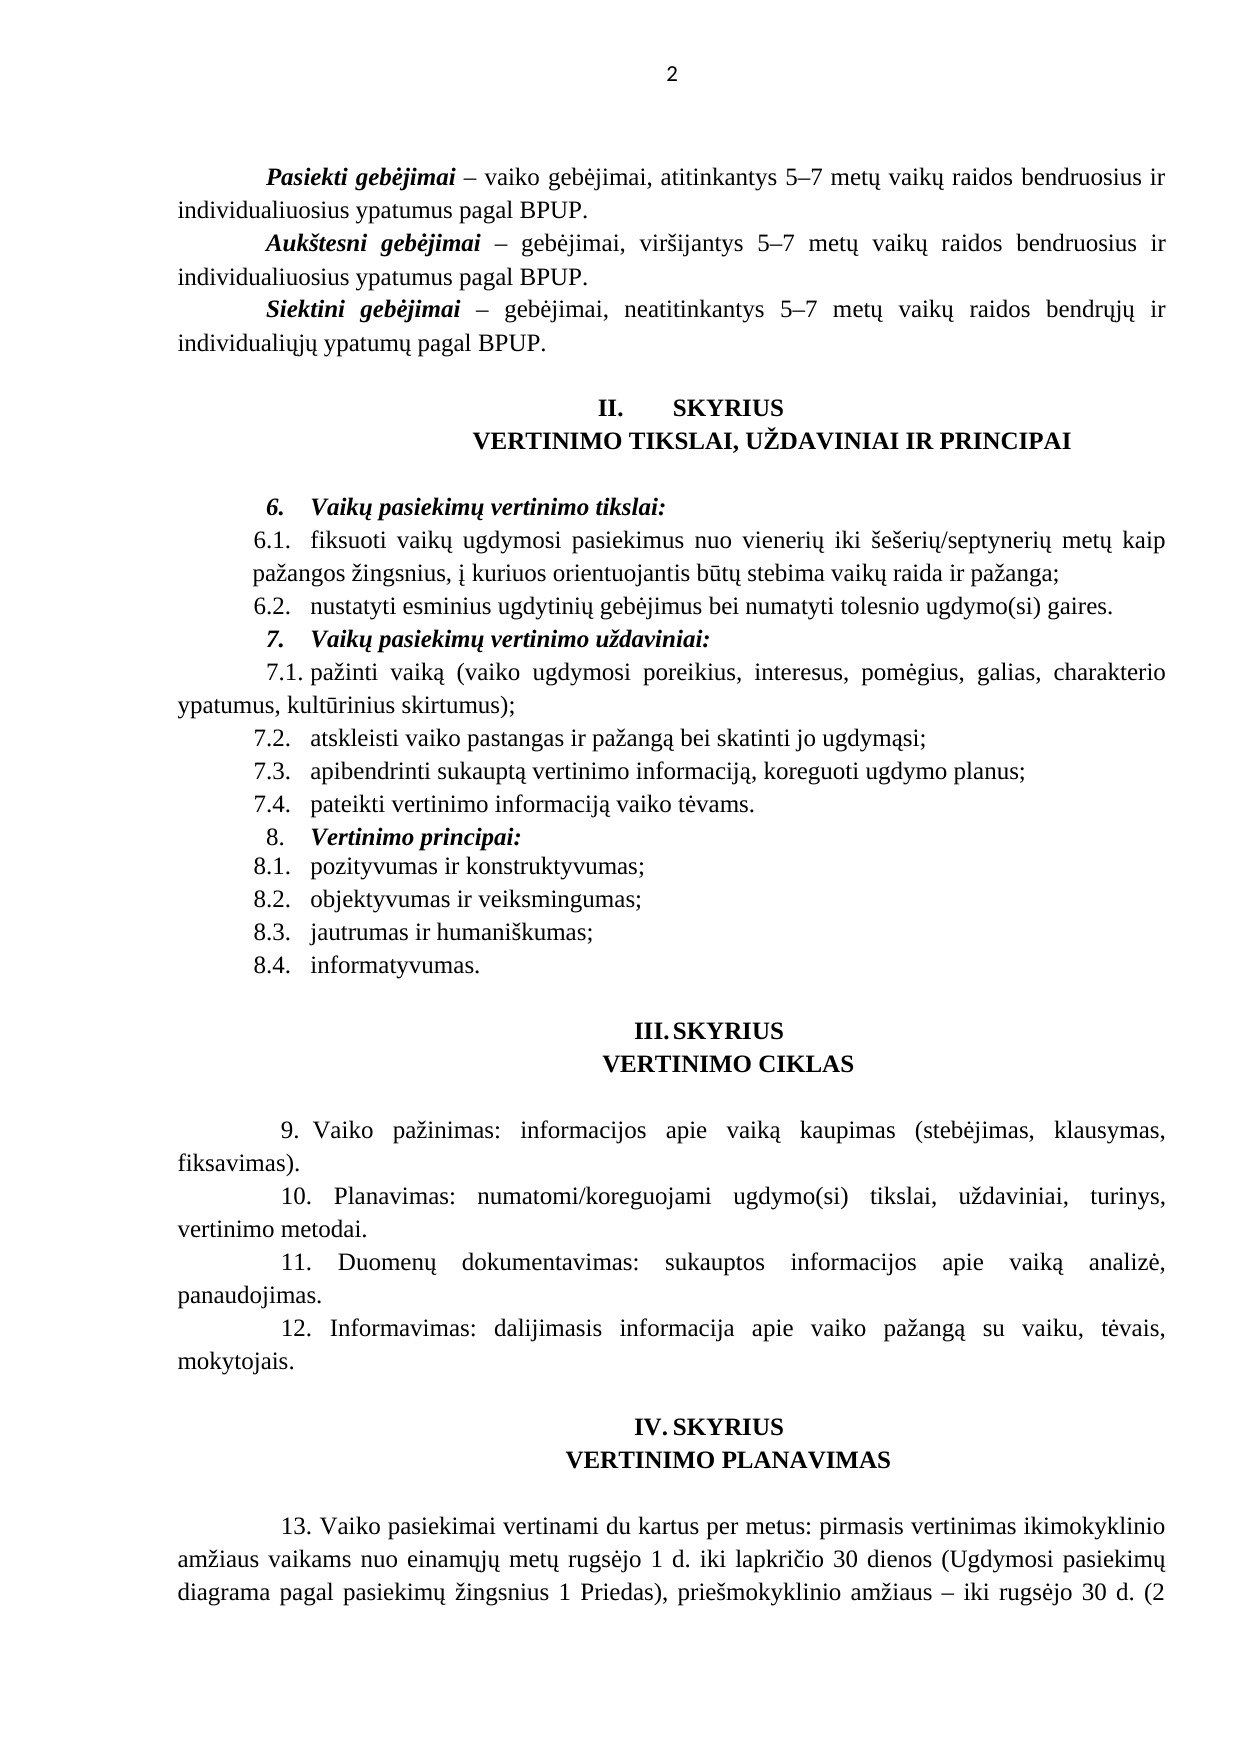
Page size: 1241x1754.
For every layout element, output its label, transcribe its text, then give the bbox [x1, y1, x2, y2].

list SKYRIUS [251, 1412, 1167, 1441]
list Vaikų pasiekimų vertinimo uždaviniai: [252, 624, 1167, 653]
list pažinti vaiką (vaiko ugdymosi poreikius, interesus, pomėgius, galias, charakterio ypatumus, kultūrinius skirtumus); [177, 657, 1167, 719]
list Planavimas: numatomi/koreguojami ugdymo(si) tikslai, uždaviniai, turinys, vertinimo metodai. [177, 1181, 1167, 1243]
list nustatyti esminius ugdytinių gebėjimus bei numatyti tolesnio ugdymo(si) gaires. [252, 591, 1167, 620]
list fiksuoti vaikų ugdymosi pasiekimus nuo vienerių iki šešerių/septynerių metų kaip pažangos žingsnius, į kuriuos orientuojantis būtų stebima vaikų raida ir pažanga; [252, 525, 1167, 587]
list Vaikų pasiekimų vertinimo tikslai: [252, 492, 1167, 521]
text Pasiekti gebėjimai – vaiko gebėjimai, atitinkantys 5–7 metų vaikų raidos bendruosius ir individualiuosius ypatumus pagal BPUP. [177, 162, 1167, 224]
list objektyvumas ir veiksmingumas; [252, 884, 1167, 913]
text VERTINIMO TIKSLAI, UŽDAVINIAI IR PRINCIPAI [472, 426, 1167, 454]
list informatyvumas. [252, 950, 1167, 979]
list SKYRIUS [251, 1016, 1167, 1045]
list jautrumas ir humaniškumas; [252, 917, 1167, 946]
text VERTINIMO PLANAVIMAS [290, 1445, 1167, 1474]
text Aukštesni gebėjimai – gebėjimai, viršijantys 5–7 metų vaikų raidos bendruosius ir individualiuosius ypatumus pagal BPUP. [177, 228, 1167, 290]
list apibendrinti sukauptą vertinimo informaciją, koreguoti ugdymo planus; [252, 756, 1167, 785]
list SKYRIUS [215, 393, 1167, 422]
list pateikti vertinimo informaciją vaiko tėvams. [252, 789, 1167, 818]
text Siektini gebėjimai – gebėjimai, neatitinkantys 5–7 metų vaikų raidos bendrųjų ir individualiųjų ypatumų pagal BPUP. [177, 294, 1167, 356]
list Vertinimo principai: [252, 822, 1167, 851]
list Vaiko pažinimas: informacijos apie vaiką kaupimas (stebėjimas, klausymas, fiksavimas). [177, 1115, 1167, 1177]
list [177, 1511, 1167, 1606]
list atskleisti vaiko pastangas ir pažangą bei skatinti jo ugdymąsi; [252, 723, 1167, 752]
text VERTINIMO CIKLAS [290, 1049, 1167, 1078]
list pozityvumas ir konstruktyvumas; [252, 851, 1167, 879]
list Duomenų dokumentavimas: sukauptos informacijos apie vaiką analizė, panaudojimas. [177, 1247, 1167, 1309]
list Informavimas: dalijimasis informacija apie vaiko pažangą su vaiku, tėvais, mokytojais. [177, 1313, 1167, 1375]
